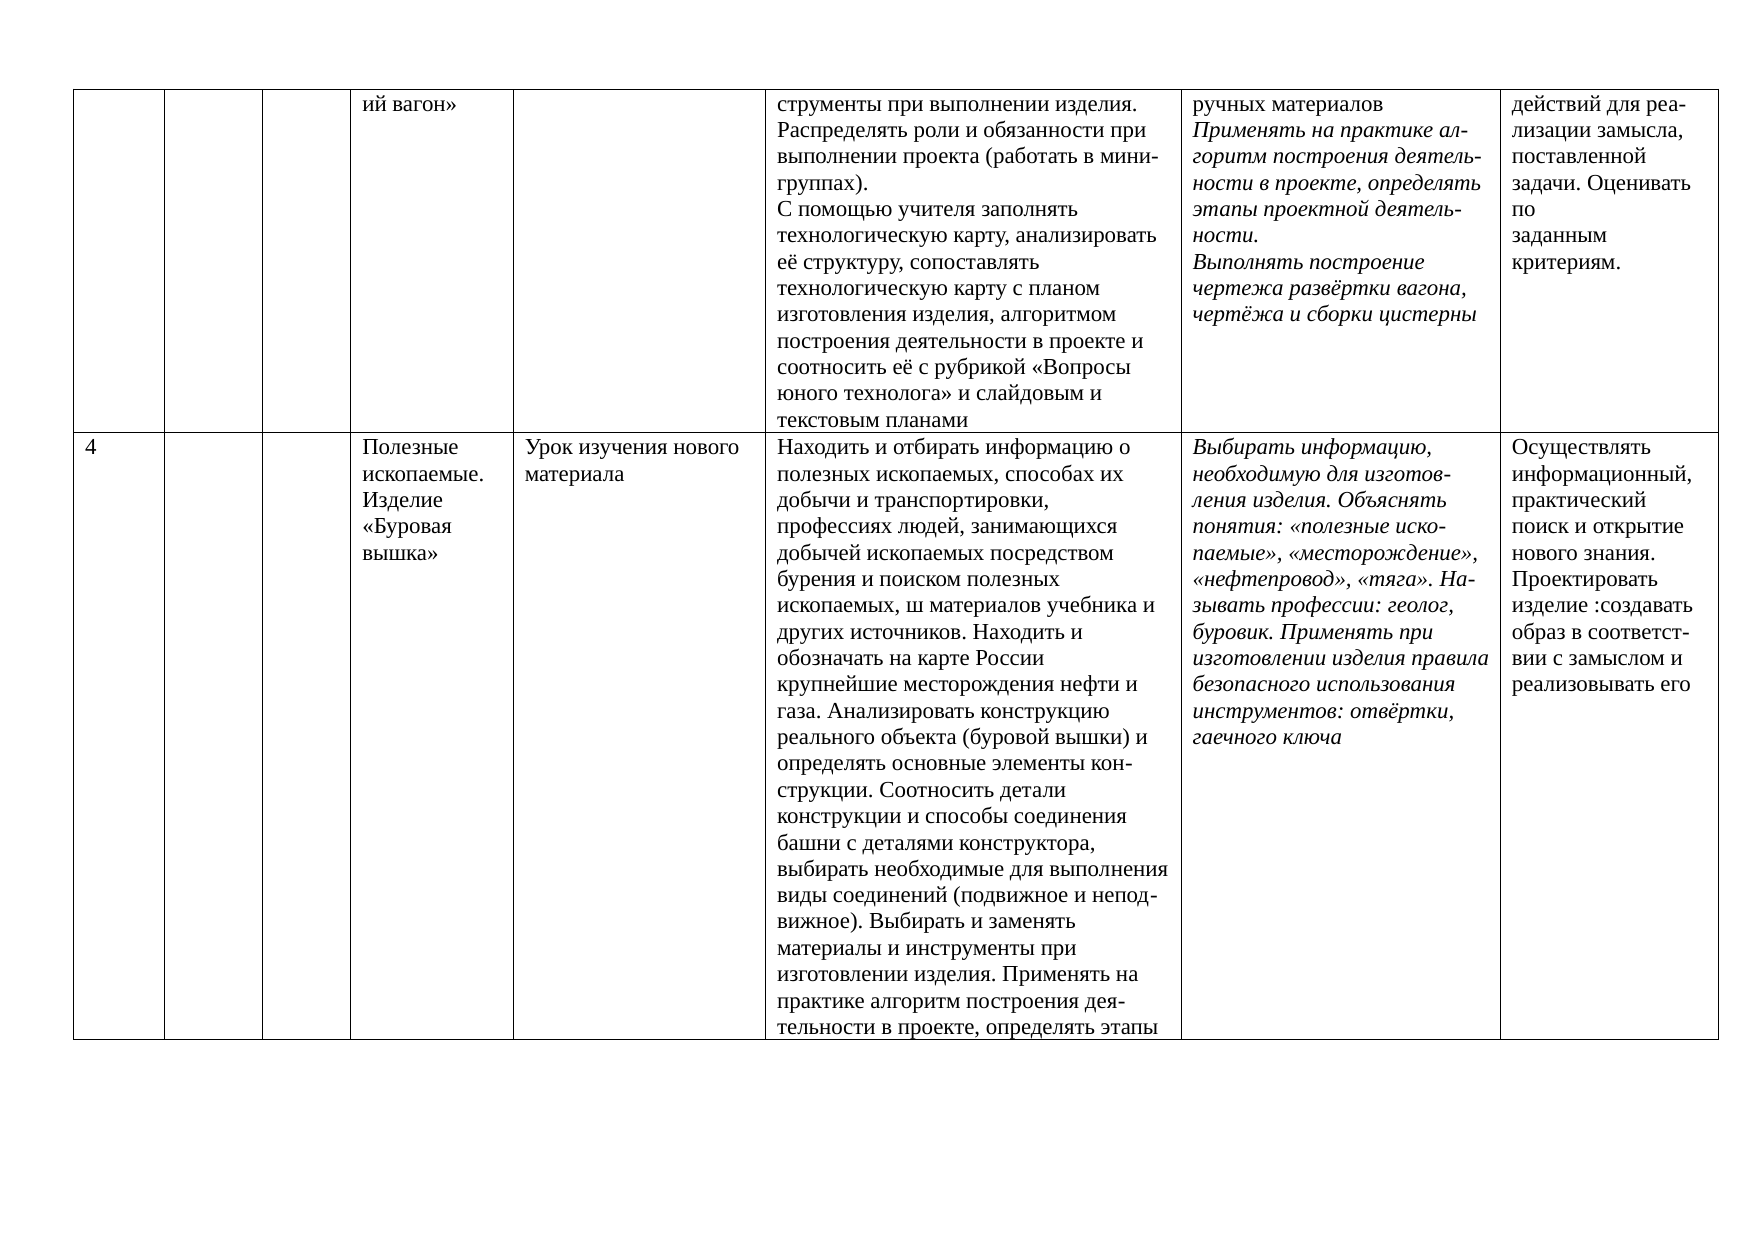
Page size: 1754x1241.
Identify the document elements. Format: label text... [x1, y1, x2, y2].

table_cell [514, 90, 765, 432]
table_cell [514, 433, 765, 1039]
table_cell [766, 433, 1181, 1039]
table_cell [766, 90, 1181, 432]
table_cell 3 [74, 90, 164, 432]
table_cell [351, 433, 513, 1039]
table_cell [165, 433, 262, 1039]
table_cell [1501, 90, 1718, 432]
table_cell 4 [74, 433, 164, 1039]
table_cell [1182, 90, 1500, 432]
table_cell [1182, 433, 1500, 1039]
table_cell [1501, 433, 1718, 1039]
table_cell [263, 433, 350, 1039]
table_cell [165, 90, 262, 432]
table_cell [263, 90, 350, 432]
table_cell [351, 90, 513, 432]
